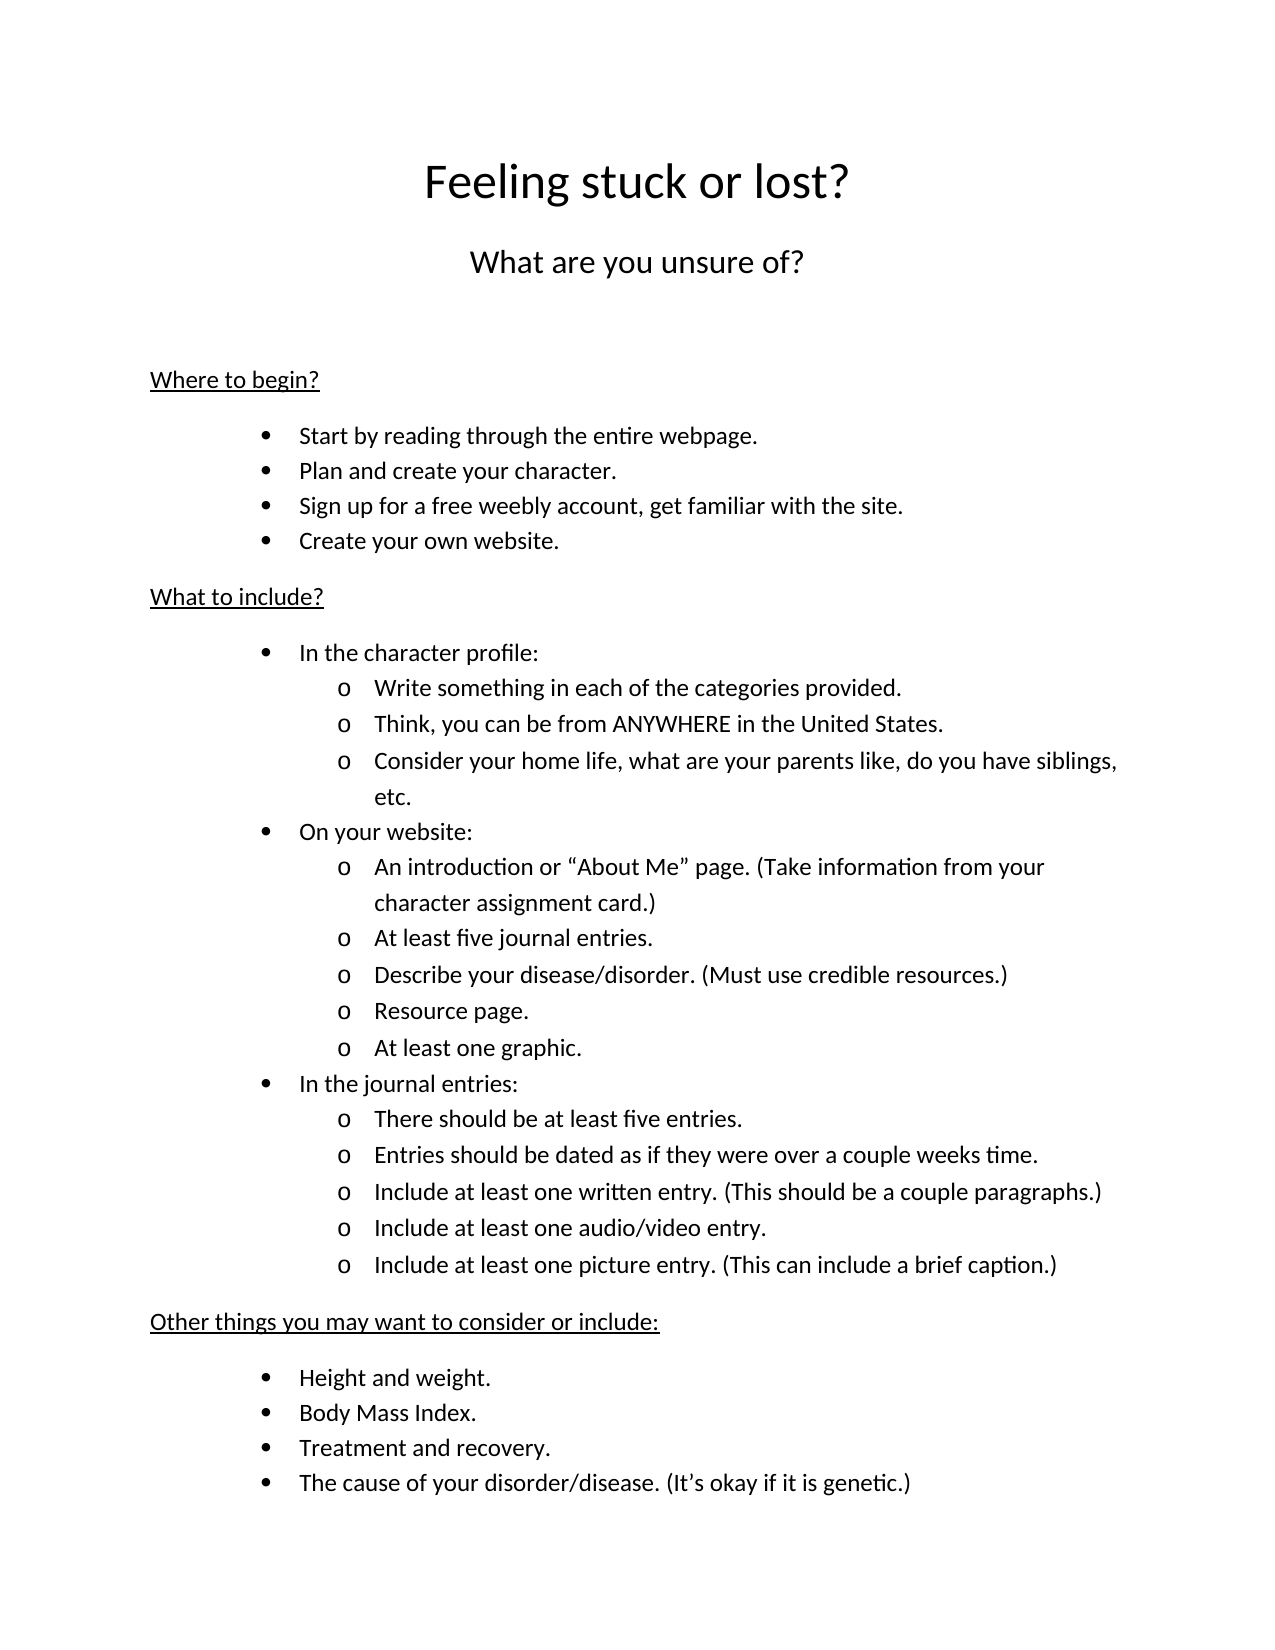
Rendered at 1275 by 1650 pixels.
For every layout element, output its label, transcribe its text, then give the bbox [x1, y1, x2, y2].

list Describe your disease/disorder. (Must use credible resources.) [337, 959, 1125, 991]
list In the journal entries: [262, 1068, 1125, 1099]
list In the character profile: [262, 637, 1125, 667]
text Where to begin? [150, 364, 1125, 395]
list Resource page. [337, 995, 1125, 1027]
list Entries should be dated as if they were over a couple weeks time. [337, 1139, 1125, 1171]
list Treatment and recovery. [262, 1432, 1125, 1463]
text What to include? [150, 581, 1125, 612]
list Height and weight. [262, 1362, 1125, 1393]
list The cause of your disorder/disease. (It’s okay if it is genetic.) [262, 1467, 1125, 1498]
list Plan and create your character. [262, 455, 1125, 486]
text What are you unsure of? [150, 241, 1125, 282]
list Consider your home life, what are your parents like, do you have siblings, etc. [337, 745, 1125, 812]
list There should be at least five entries. [337, 1103, 1125, 1135]
text Other things you may want to consider or include: [150, 1306, 1125, 1337]
list Include at least one written entry. (This should be a couple paragraphs.) [337, 1176, 1125, 1208]
list At least five journal entries. [337, 922, 1125, 954]
text Feeling stuck or lost? [150, 150, 1125, 211]
list On your website: [262, 816, 1125, 847]
list Think, you can be from ANYWHERE in the United States. [337, 708, 1125, 740]
list Body Mass Index. [262, 1397, 1125, 1428]
list Include at least one picture entry. (This can include a brief caption.) [337, 1249, 1125, 1281]
list At least one graphic. [337, 1032, 1125, 1063]
list Create your own website. [262, 525, 1125, 556]
list An introduction or “About Me” page. (Take information from your character assignment card.) [337, 851, 1125, 918]
list Start by reading through the entire webpage. [262, 420, 1125, 451]
list Write something in each of the categories provided. [337, 672, 1125, 704]
list Sign up for a free weebly account, get familiar with the site. [262, 490, 1125, 521]
list Include at least one audio/video entry. [337, 1212, 1125, 1244]
